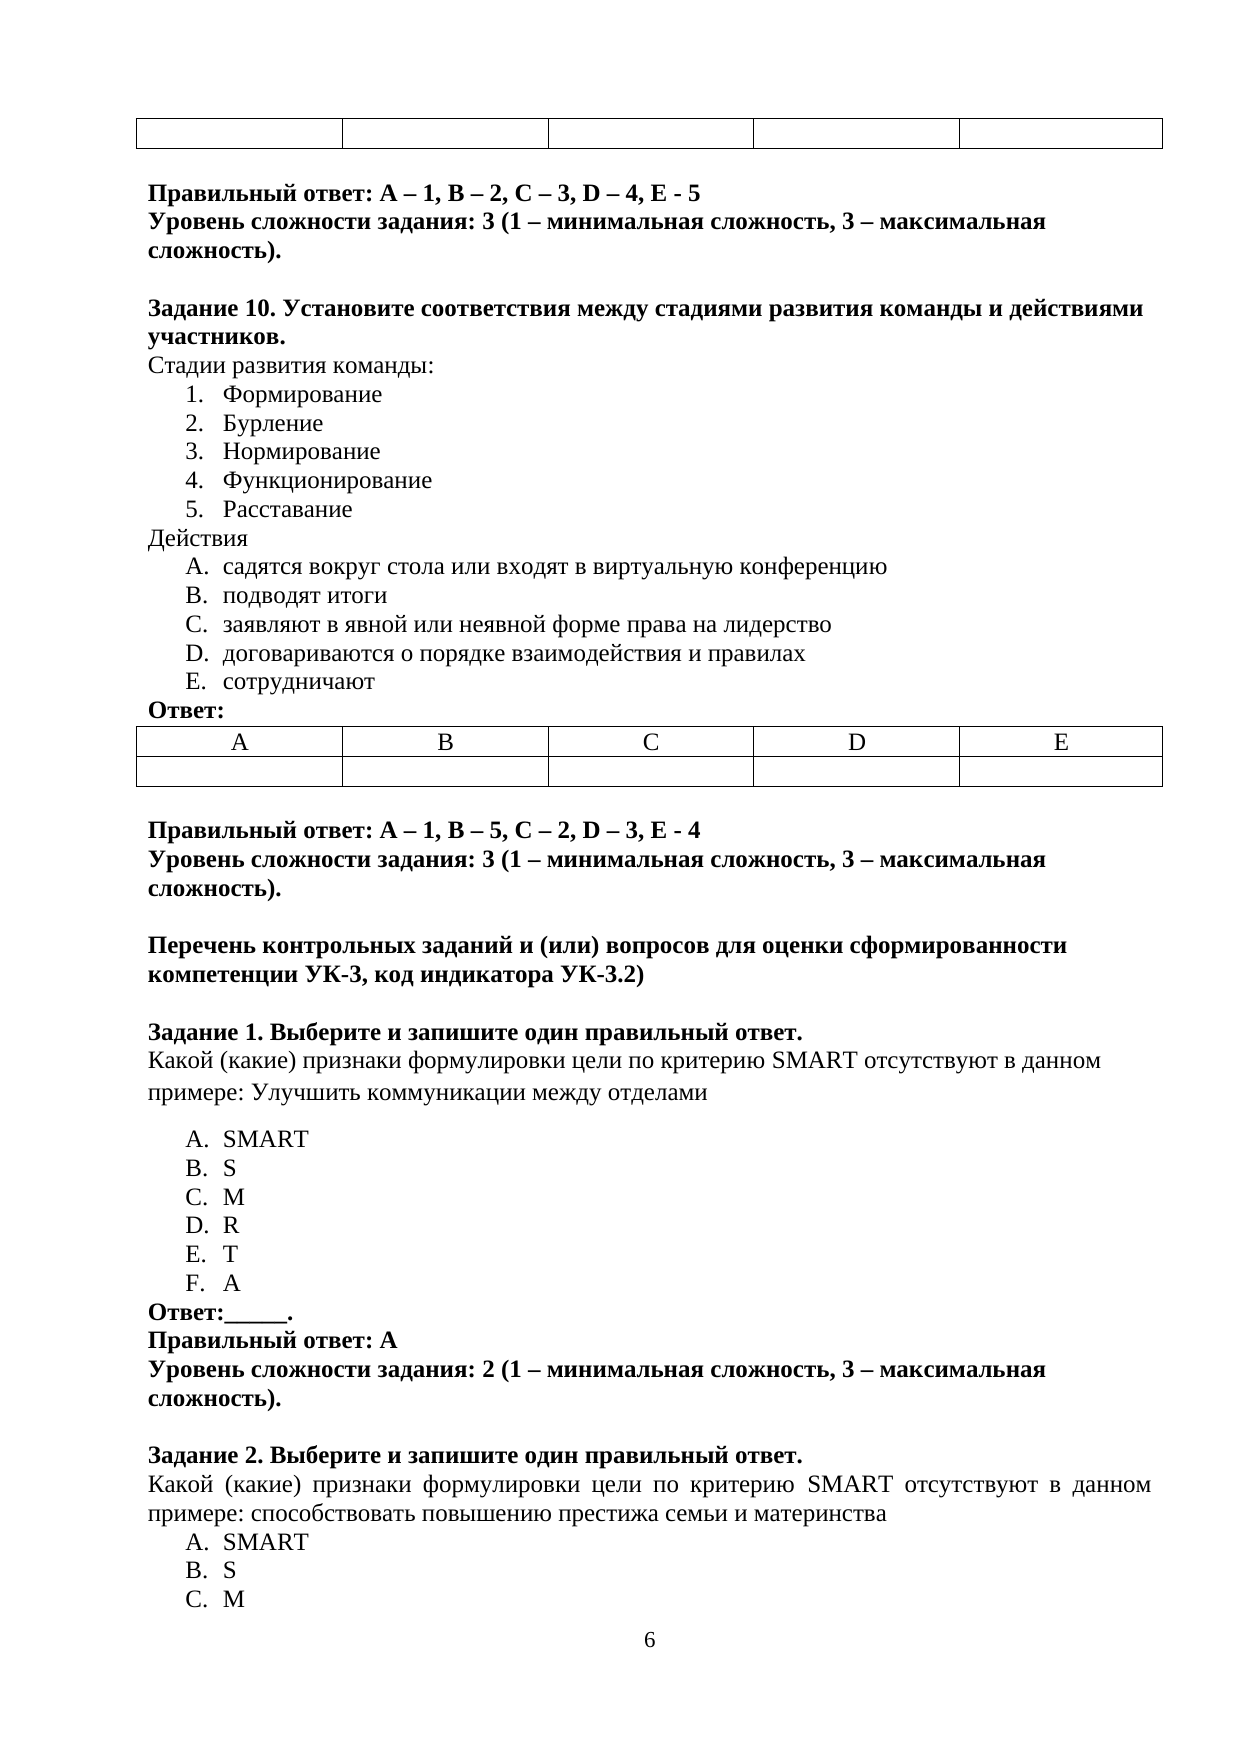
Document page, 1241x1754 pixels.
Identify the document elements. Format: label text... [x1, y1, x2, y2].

table_cell [343, 757, 548, 786]
table_header А [137, 727, 342, 756]
table_header B [343, 727, 548, 756]
list T [185, 1239, 1152, 1268]
text Задание 10. Установите соответствия между стадиями развития команды и действиями участников. [148, 293, 1152, 350]
text Задание 2. Выберите и запишите один правильный ответ. [148, 1441, 1152, 1469]
list Функционирование [185, 465, 1152, 494]
table_cell [549, 757, 753, 786]
table_header D [754, 727, 959, 756]
list садятся вокруг стола или входят в виртуальную конференцию [185, 551, 1152, 580]
text Правильный ответ: А – 1, B – 5, C – 2, D – 3, E - 4 [148, 816, 1152, 844]
list M [185, 1584, 1152, 1613]
table_cell [549, 119, 753, 148]
list S [185, 1556, 1152, 1584]
table_cell [960, 119, 1162, 148]
table_header C [549, 727, 753, 756]
text Уровень сложности задания: 3 (1 – минимальная сложность, 3 – максимальная сложность). [148, 844, 1152, 902]
list Нормирование [185, 436, 1152, 465]
text Стадии развития команды: [148, 350, 1152, 379]
list A [185, 1268, 1152, 1297]
text Какой (какие) признаки формулировки цели по критерию SMART отсутствуют в данном примере: Улучшить коммуникации между отделами [148, 1046, 1152, 1105]
list SMART [185, 1124, 1152, 1153]
text Правильный ответ: А [148, 1326, 1152, 1354]
table_cell [960, 757, 1162, 786]
list договариваются о порядке взаимодействия и правилах [185, 638, 1152, 666]
list SMART [185, 1527, 1152, 1556]
table_cell [137, 119, 342, 148]
text Ответ:_____. [148, 1297, 1152, 1326]
table_cell [754, 757, 959, 786]
text Правильный ответ: А – 1, B – 2, C – 3, D – 4, E - 5 [148, 178, 1152, 206]
table_header E [960, 727, 1162, 756]
list R [185, 1211, 1152, 1239]
table_cell [343, 119, 548, 148]
text Уровень сложности задания: 3 (1 – минимальная сложность, 3 – максимальная сложность). [148, 206, 1152, 264]
list заявляют в явной или неявной форме права на лидерство [185, 609, 1152, 638]
table_cell [754, 119, 959, 148]
list подводят итоги [185, 580, 1152, 609]
text Действия [148, 523, 1152, 551]
list M [185, 1182, 1152, 1211]
list сотрудничают [185, 666, 1152, 695]
text Ответ: [148, 695, 1152, 724]
list Расставание [185, 494, 1152, 523]
text Перечень контрольных заданий и (или) вопросов для оценки сформированности компетенции УК-3, код индикатора УК-3.2) [148, 931, 1152, 988]
list Формирование [185, 379, 1152, 408]
list S [185, 1153, 1152, 1182]
list Бурление [185, 408, 1152, 436]
text Задание 1. Выберите и запишите один правильный ответ. [148, 1017, 1152, 1046]
text Какой (какие) признаки формулировки цели по критерию SMART отсутствуют в данном примере: способствовать повышению престижа семьи и материнства [148, 1469, 1152, 1527]
table_cell [137, 757, 342, 786]
text Уровень сложности задания: 2 (1 – минимальная сложность, 3 – максимальная сложность). [148, 1354, 1152, 1412]
